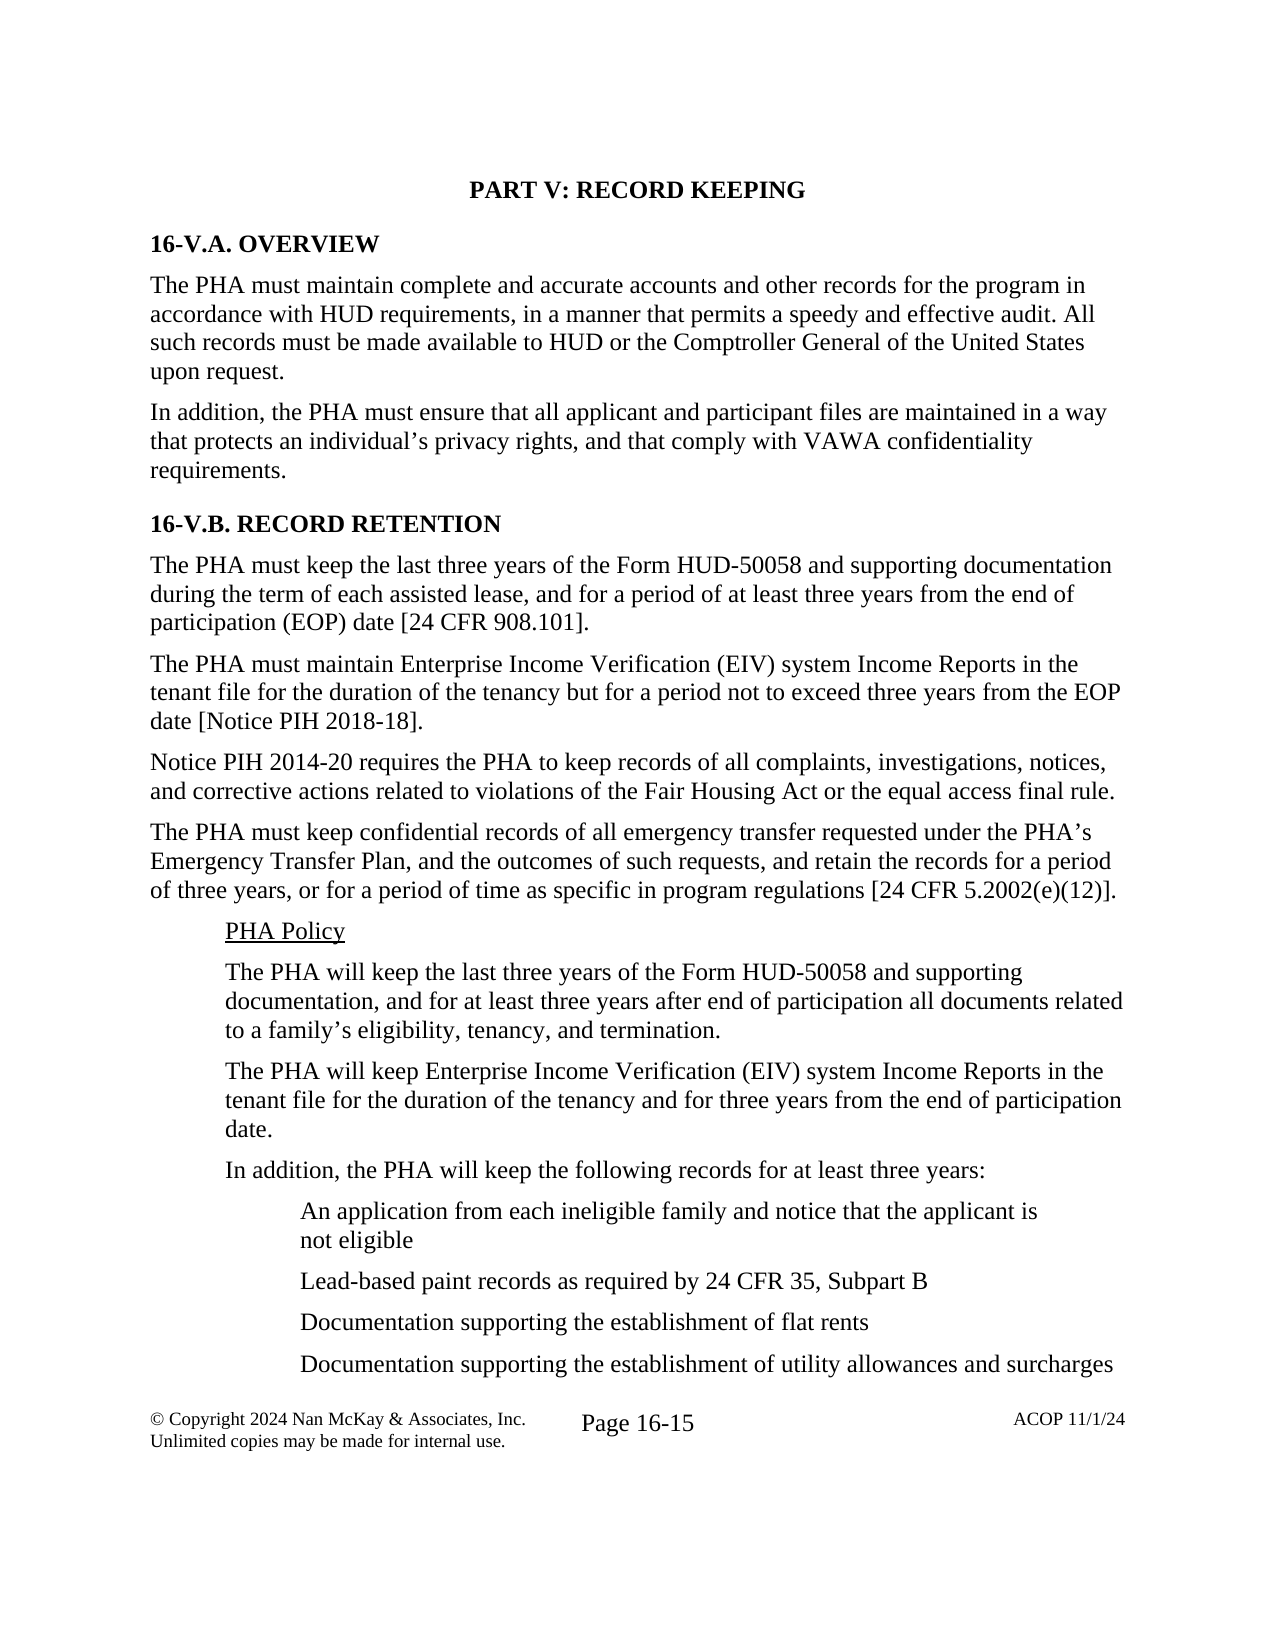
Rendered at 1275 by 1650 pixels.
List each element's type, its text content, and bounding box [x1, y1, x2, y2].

text In addition, the PHA must ensure that all applicant and participant files are maintained in a way that protects an individual’s privacy rights, and that comply with VAWA confidentiality requirements. [150, 397, 1125, 484]
text Notice PIH 2014-20 requires the PHA to keep records of all complaints, investigations, notices, and corrective actions related to violations of the Fair Housing Act or the equal access final rule. [150, 747, 1125, 805]
text Documentation supporting the establishment of flat rents [300, 1307, 1125, 1336]
text The PHA must maintain Enterprise Income Verification (EIV) system Income Reports in the tenant file for the duration of the tenancy but for a period not to exceed three years from the EOP date [Notice PIH 2018-18]. [150, 649, 1125, 735]
text The PHA must keep confidential records of all emergency transfer requested under the PHA’s Emergency Transfer Plan, and the outcomes of such requests, and retain the records for a period of three years, or for a period of time as specific in program regulations [24 CFR 5.2002(e)(12)]. [150, 817, 1125, 904]
text 16-V.B. RECORD RETENTION [150, 509, 1125, 537]
text Documentation supporting the establishment of utility allowances and surcharges [300, 1349, 1125, 1377]
text PHA Policy [225, 916, 1125, 945]
text In addition, the PHA will keep the following records for at least three years: [225, 1155, 1125, 1184]
text The PHA must maintain complete and accurate accounts and other records for the program in accordance with HUD requirements, in a manner that permits a speedy and effective audit. All such records must be made available to HUD or the Comptroller General of the upon request. [150, 270, 1125, 385]
text An application from each ineligible family and notice that the applicant is not eligible [300, 1196, 1125, 1254]
text PART V: RECORD KEEPING [150, 175, 1125, 204]
text The PHA will keep Enterprise Income Verification (EIV) system Income Reports in the tenant file for the duration of the tenancy and for three years from the end of participation date. [225, 1056, 1125, 1142]
text The PHA will keep the last three years of the Form HUD-50058 and supporting documentation, and for at least three years after end of participation all documents related to a family’s eligibility, tenancy, and termination. [225, 957, 1125, 1044]
text 16-V.A. OVERVIEW [150, 229, 1125, 257]
text Lead-based paint records as required by 24 CFR 35, Subpart B [300, 1266, 1125, 1295]
text The PHA must keep the last three years of the Form HUD-50058 and supporting documentation during the term of each assisted lease, and for a period of at least three years from the end of participation (EOP) date [24 CFR 908.101]. [150, 550, 1125, 636]
